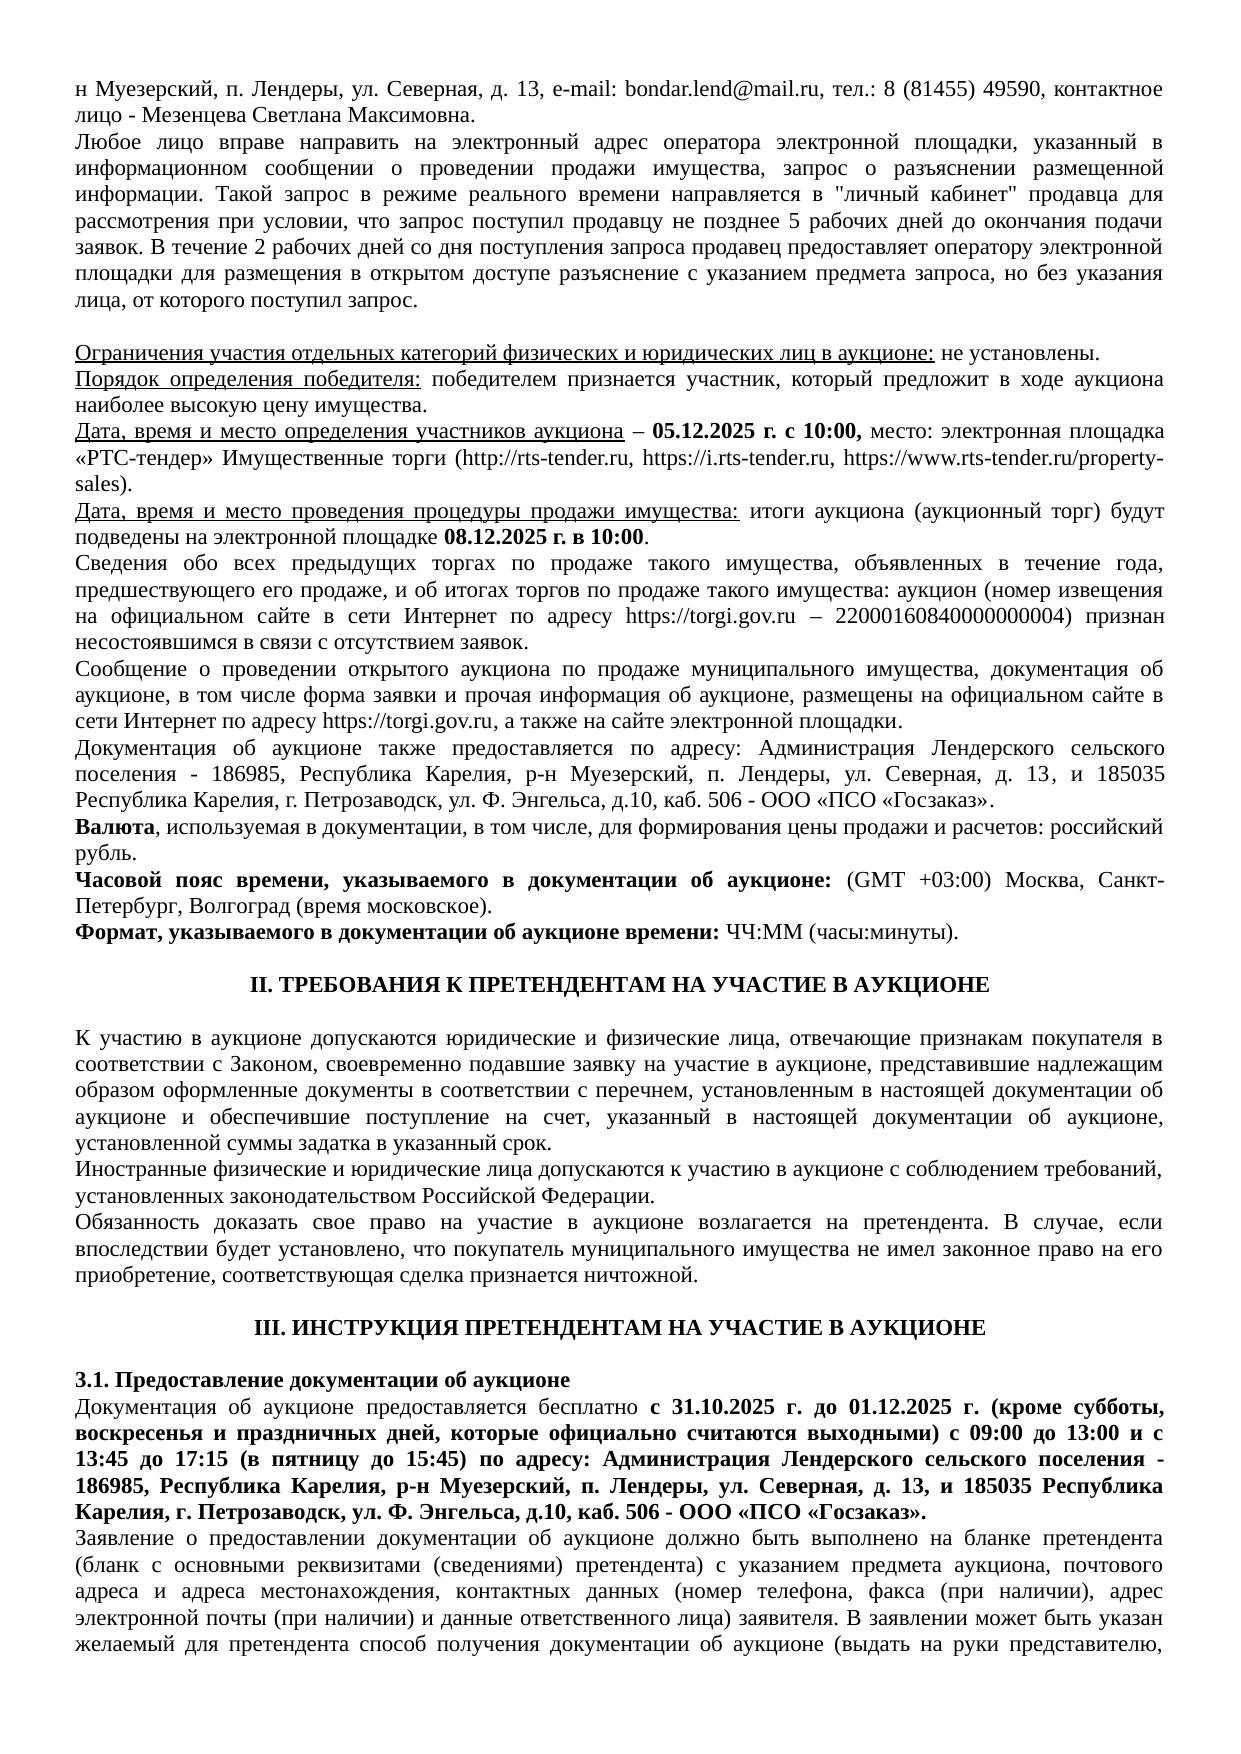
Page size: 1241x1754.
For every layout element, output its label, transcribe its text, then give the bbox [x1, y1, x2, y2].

text Часовой пояс времени, указываемого в документации об аукционе: (GMT +03:00) Москва, Санкт-Петербург, Волгоград (время московское). [75, 866, 1165, 918]
text Ограничения участия отдельных категорий физических и юридических лиц в аукционе: не установлены. [75, 338, 1165, 365]
text Документация об аукционе предоставляется бесплатно с 31.10.2025 г. до 01.12.2025 г. (кроме субботы, воскресенья и праздничных дней, которые официально считаются выходными) с 09:00 до 13:00 и с 13:45 до 17:15 (в пятницу до 15:45) по адресу: Администрация Лендерского сельского поселения - 186985, Республика Карелия, р-н Муезерский, п. Лендеры, ул. Северная, д. 13, и 185035 Республика Карелия, г. Петрозаводск, ул. Ф. Энгельса, д.10, каб. 506 - ООО «ПСО «Госзаказ». [75, 1393, 1165, 1524]
text Валюта, используемая в документации, в том числе, для формирования цены продажи и расчетов: российский рубль. [75, 813, 1165, 866]
text Документация об аукционе также предоставляется по адресу: Администрация Лендерского сельского поселения - 186985, Республика Карелия, р-н Муезерский, п. Лендеры, ул. Северная, д. 13, и 185035 Республика Карелия, г. Петрозаводск, ул. Ф. Энгельса, д.10, каб. 506 - ООО «ПСО «Госзаказ». [75, 734, 1165, 813]
text Формат, указываемого в документации об аукционе времени: ЧЧ:ММ (часы:минуты). [75, 918, 1165, 945]
text 3.1. Предоставление документации об аукционе [75, 1366, 1165, 1393]
text Порядок определения победителя: победителем признается участник, который предложит в ходе аукциона наиболее высокую цену имущества. [75, 365, 1165, 418]
text Сообщение о проведении открытого аукциона по продаже муниципального имущества, документация об аукционе, в том числе форма заявки и прочая информация об аукционе, размещены на официальном сайте в сети Интернет по адресу https://torgi.gov.ru, а также на сайте электронной площадки. [75, 655, 1165, 734]
text К участию в аукционе допускаются юридические и физические лица, отвечающие признакам покупателя в соответствии с Законом, своевременно подавшие заявку на участие в аукционе, представившие надлежащим образом оформленные документы в соответствии с перечнем, установленным в настоящей документации об аукционе и обеспечившие поступление на счет, указанный в настоящей документации об аукционе, установленной суммы задатка в указанный срок. [75, 1024, 1165, 1156]
text Обязанность доказать свое право на участие в аукционе возлагается на претендента. В случае, если впоследствии будет установлено, что покупатель муниципального имущества не имел законное право на его приобретение, соответствующая сделка признается ничтожной. [75, 1208, 1165, 1287]
text Иностранные физические и юридические лица допускаются к участию в аукционе с соблюдением требований, установленных законодательством Российской Федерации. [75, 1156, 1165, 1208]
text Дата, время и место проведения процедуры продажи имущества: итоги аукциона (аукционный торг) будут подведены на электронной площадке 08.12.2025 г. в 10:00. [75, 497, 1165, 549]
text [75, 75, 1165, 128]
text Любое лицо вправе направить на электронный адрес оператора электронной площадки, указанный в информационном сообщении о проведении продажи имущества, запрос о разъяснении размещенной информации. Такой запрос в режиме реального времени направляется в "личный кабинет" продавца для рассмотрения при условии, что запрос поступил продавцу не позднее 5 рабочих дней до окончания подачи заявок. В течение 2 рабочих дней со дня поступления запроса продавец предоставляет оператору электронной площадки для размещения в открытом доступе разъяснение с указанием предмета запроса, но без указания лица, от которого поступил запрос. [75, 128, 1165, 312]
text Сведения обо всех предыдущих торгах по продаже такого имущества, объявленных в течение года, предшествующего его продаже, и об итогах торгов по продаже такого имущества: аукцион (номер извещения на официальном сайте в сети Интернет по адресу https://torgi.gov.ru – 22000160840000000004) признан несостоявшимся в связи с отсутствием заявок. [75, 549, 1165, 655]
text Дата, время и место определения участников аукциона – 05.12.2025 г. с 10:00, место: электронная площадка «РТС-тендер» Имущественные торги (http://rts-tender.ru, https://i.rts-tender.ru, https://www.rts-tender.ru/property-sales). [75, 418, 1165, 497]
subtitle II. ТРЕБОВАНИЯ К ПРЕТЕНДЕНТАМ НА УЧАСТИЕ В АУКЦИОНЕ [75, 971, 1165, 997]
subtitle III. ИНСТРУКЦИЯ ПРЕТЕНДЕНТАМ НА УЧАСТИЕ В АУКЦИОНЕ [75, 1314, 1165, 1340]
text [75, 1524, 1165, 1656]
